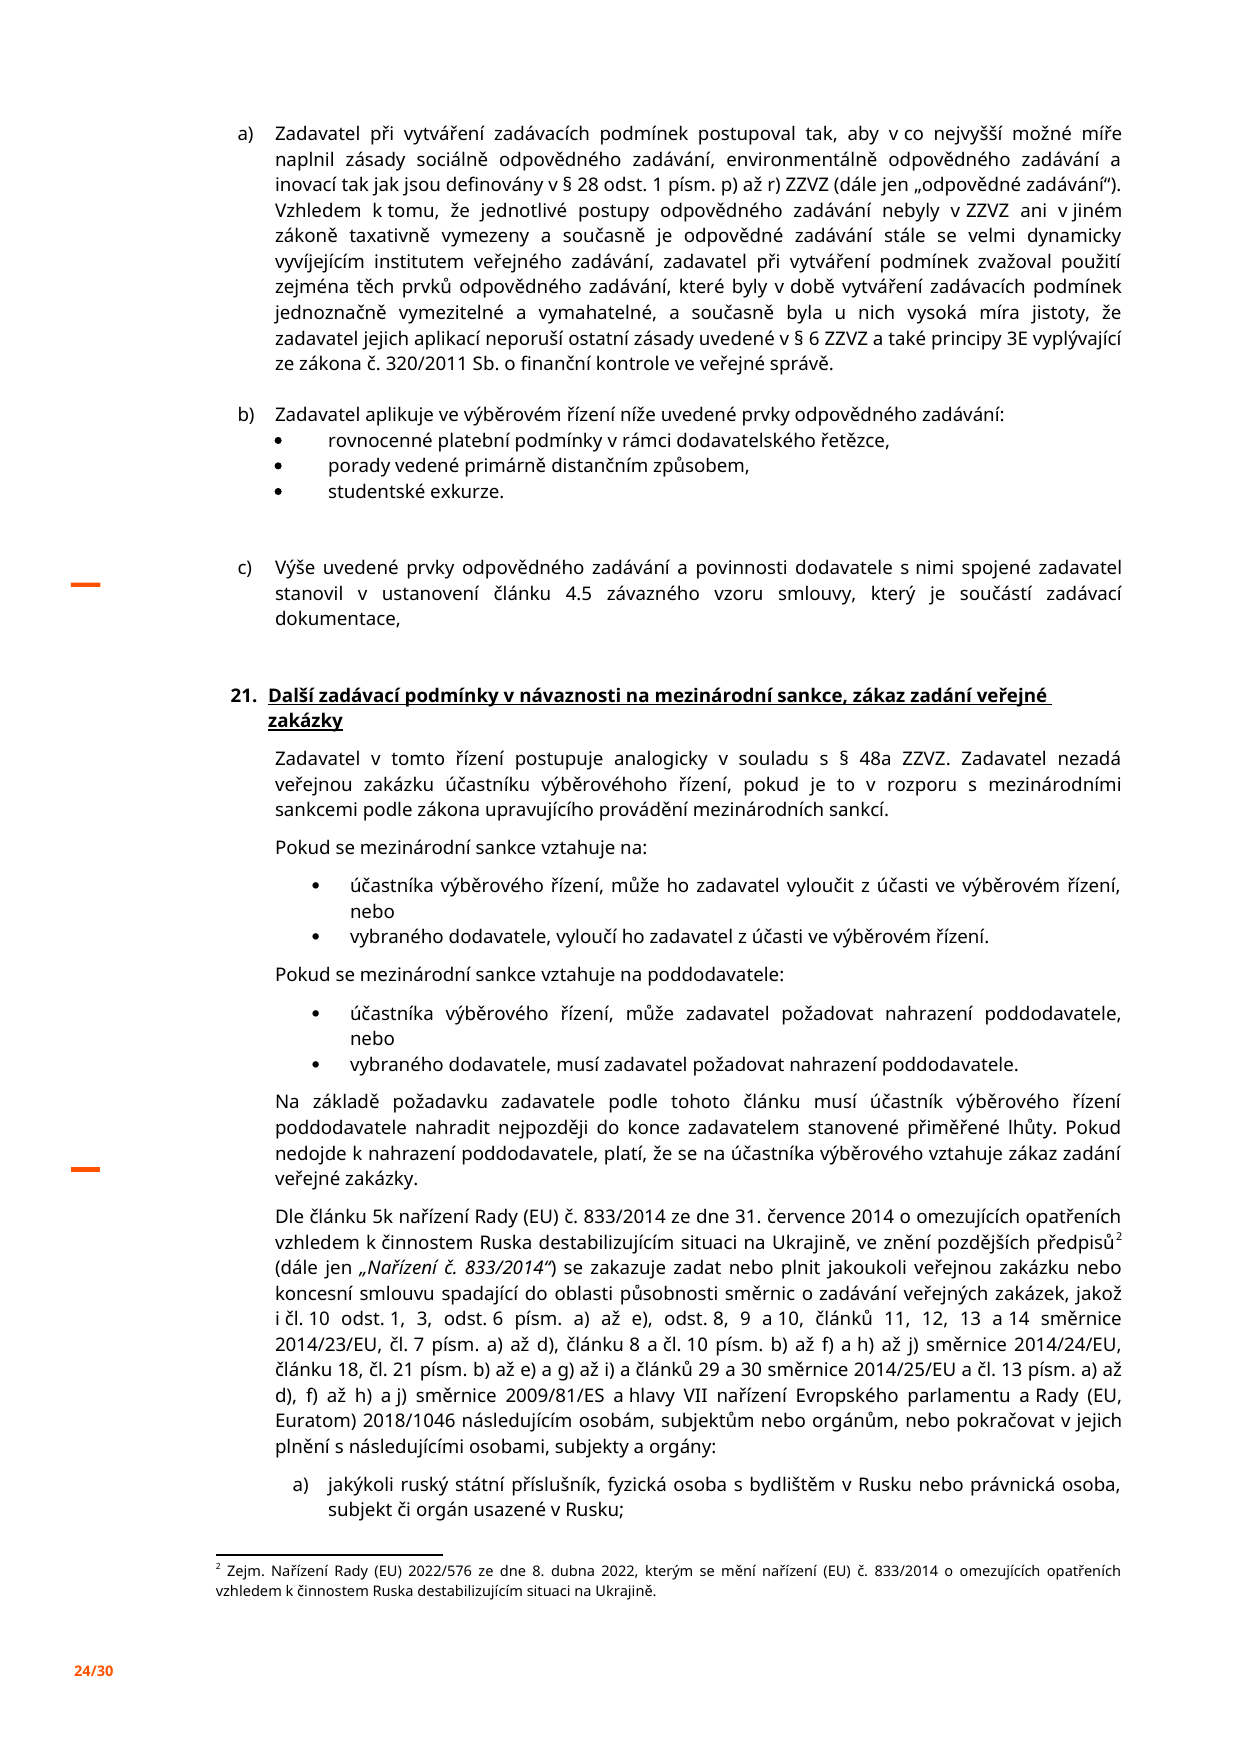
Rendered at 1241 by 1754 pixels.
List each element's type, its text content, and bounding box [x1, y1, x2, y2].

list Výše uvedené prvky odpovědného zadávání a povinnosti dodavatele s nimi spojené zadavatel stanovil v ustanovení článku 4.5 závazného vzoru smlouvy, který je součástí zadávací dokumentace, [237, 554, 1122, 631]
list Zadavatel při vytváření zadávacích podmínek postupoval tak, aby v co nejvyšší možné míře naplnil zásady sociálně odpovědného zadávání, environmentálně odpovědného zadávání a inovací tak jak jsou definovány v § 28 odst. 1 písm. p) až r) ZZVZ (dále jen „odpovědné zadávání“). Vzhledem k tomu, že jednotlivé postupy odpovědného zadávání nebyly v ZZVZ ani v jiném zákoně taxativně vymezeny a současně je odpovědné zadávání stále se velmi dynamicky vyvíjejícím institutem veřejného zadávání, zadavatel při vytváření podmínek zvažoval použití zejména těch prvků odpovědného zadávání, které byly v době vytváření zadávacích podmínek jednoznačně vymezitelné a vymahatelné, a současně byla u nich vysoká míra jistoty, že zadavatel jejich aplikací neporuší ostatní zásady uvedené v § 6 ZZVZ a také principy 3E vyplývající ze zákona č. 320/2011 Sb. o finanční kontrole ve veřejné správě. [237, 121, 1122, 376]
text Pokud se mezinárodní sankce vztahuje na poddodavatele: [275, 962, 1122, 987]
text Pokud se mezinárodní sankce vztahuje na: [275, 835, 1122, 860]
list účastníka výběrového řízení, může zadavatel požadovat nahrazení poddodavatele, nebo [312, 1000, 1122, 1051]
list jakýkoli ruský státní příslušník, fyzická osoba s bydlištěm v Rusku nebo právnická osoba, subjekt či orgán usazené v Rusku; [292, 1471, 1122, 1522]
text Na základě požadavku zadavatele podle tohoto článku musí účastník výběrového řízení poddodavatele nahradit nejpozději do konce zadavatelem stanovené přiměřené lhůty. Pokud nedojde k nahrazení poddodavatele, platí, že se na účastníka výběrového vztahuje zákaz zadání veřejné zakázky. [275, 1089, 1122, 1191]
list vybraného dodavatele, musí zadavatel požadovat nahrazení poddodavatele. [312, 1051, 1122, 1076]
text Dle článku 5k nařízení Rady (EU) č. 833/2014 ze dne 31. července 2014 o omezujících opatřeních vzhledem k činnostem Ruska destabilizujícím situaci na Ukrajině, ve znění pozdějších předpisů (dále jen „Nařízení č. 833/2014“) se zakazuje zadat nebo plnit jakoukoli veřejnou zakázku nebo koncesní smlouvu spadající do oblasti působnosti směrnic o zadávání veřejných zakázek, jakož i čl. 10 odst. 1, 3, odst. 6 písm. a) až e), odst. 8, 9 a 10, článků 11, 12, 13 a 14 směrnice 2014/23/EU, čl. 7 písm. a) až d), článku 8 a čl. 10 písm. b) až f) a h) až j) směrnice 2014/24/EU, článku 18, čl. 21 písm. b) až e) a g) až i) a článků 29 a 30 směrnice 2014/25/EU a čl. 13 písm. a) až d), f) až h) a j) směrnice 2009/81/ES a hlavy VII nařízení Evropského parlamentu a Rady (EU, Euratom) 2018/1046 následujícím osobám, subjektům nebo orgánům, nebo pokračovat v jejich plnění s následujícími osobami, subjekty a orgány: [275, 1203, 1122, 1459]
list vybraného dodavatele, vyloučí ho zadavatel z účasti ve výběrovém řízení. [312, 924, 1122, 949]
list účastníka výběrového řízení, může ho zadavatel vyloučit z účasti ve výběrovém řízení, nebo [312, 873, 1122, 924]
text rovnocenné platební podmínky v rámci dodavatelského řetězce, [275, 427, 1122, 452]
text studentské exkurze. [275, 478, 1122, 503]
list Zadavatel aplikuje ve výběrovém řízení níže uvedené prvky odpovědného zadávání: [237, 401, 1122, 427]
text porady vedené primárně distančním způsobem, [275, 452, 1122, 478]
text Zadavatel v tomto řízení postupuje analogicky v souladu s § 48a ZZVZ. Zadavatel nezadá veřejnou zakázku účastníku výběrovéhoho řízení, pokud je to v rozporu s mezinárodními sankcemi podle zákona upravujícího provádění mezinárodních sankcí. [275, 746, 1122, 822]
list Další zadávací podmínky v návaznosti na mezinárodní sankce, zákaz zadání veřejné zakázky [230, 682, 1122, 733]
